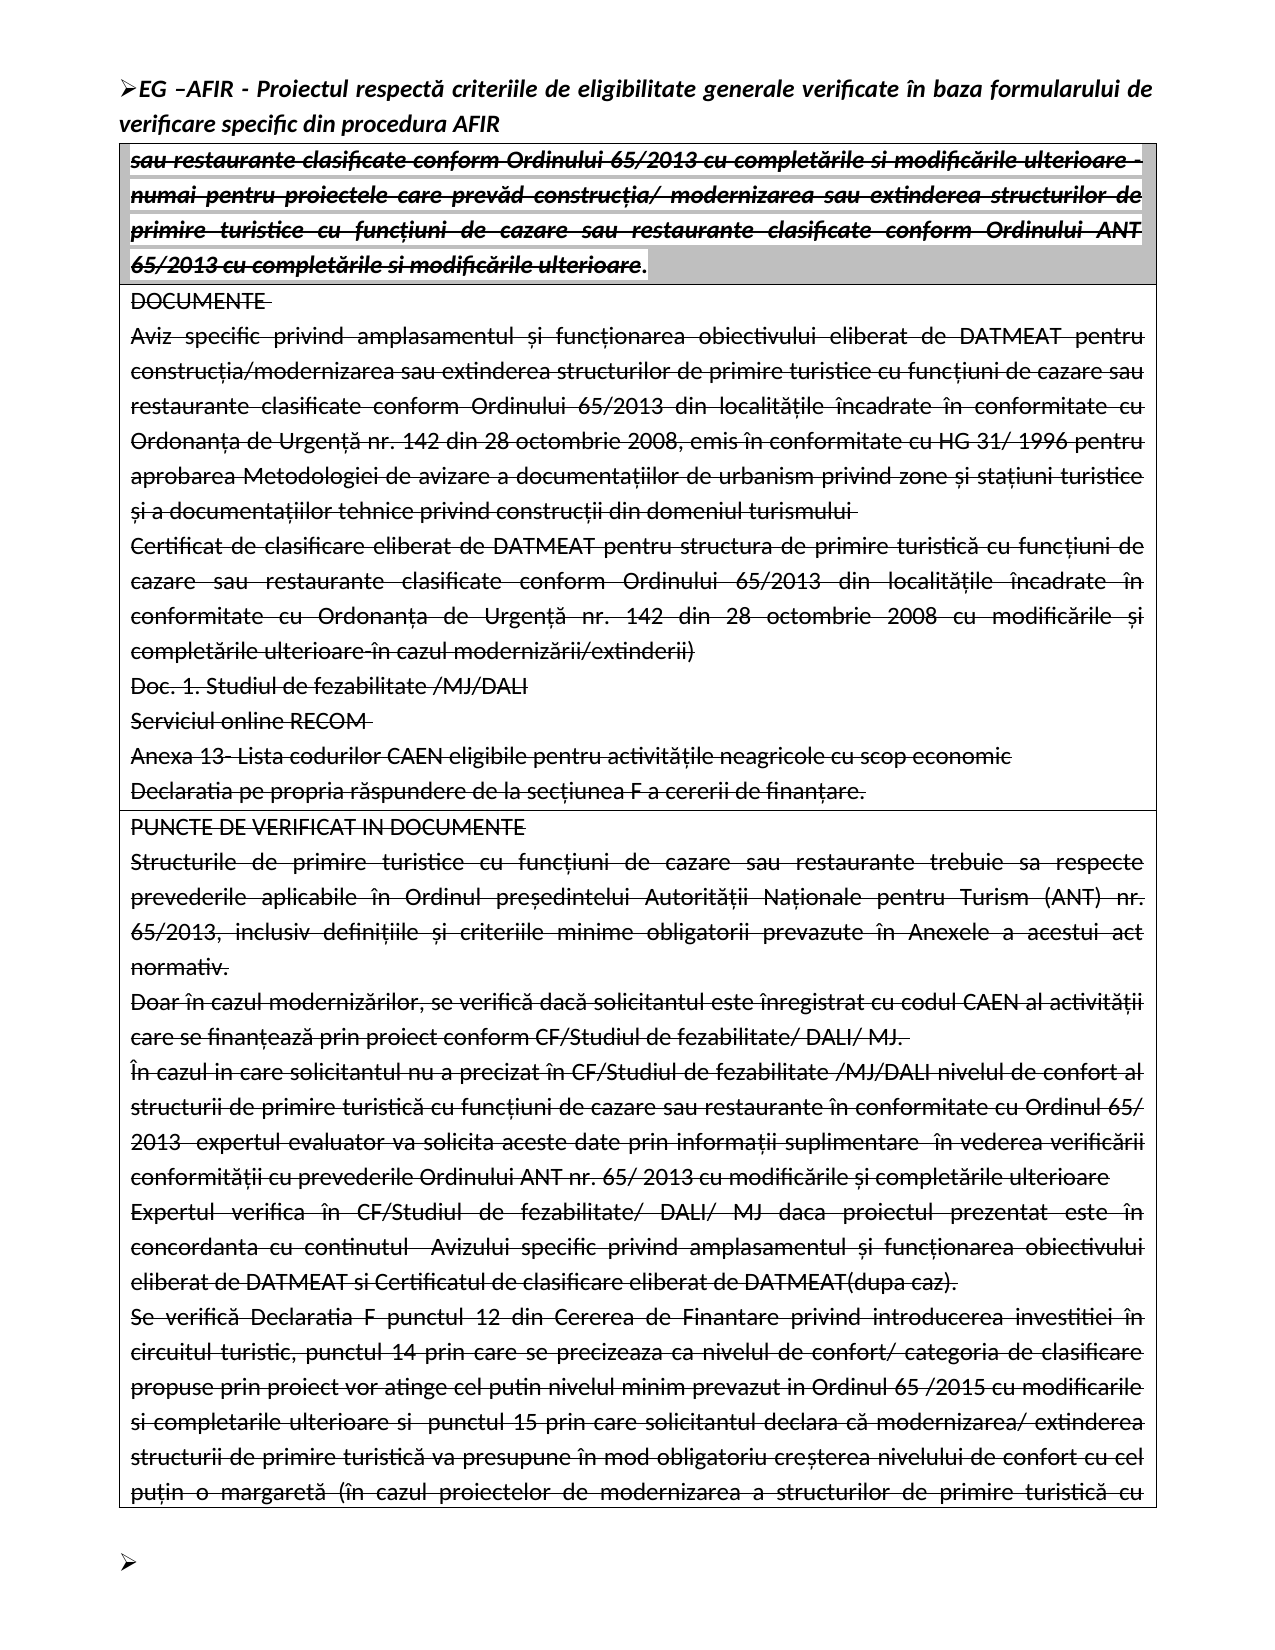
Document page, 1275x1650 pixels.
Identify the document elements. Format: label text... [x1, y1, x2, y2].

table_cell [120, 811, 1156, 1507]
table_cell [120, 144, 1156, 284]
table_cell DOCUMENTE Aviz specific privind amplasamentul şi funcţionarea obiectivului eliberat de DATMEAT pentru construcţia/modernizarea sau extinderea structurilor de primire turistice cu funcțiuni de cazare sau restaurante clasificate conform Ordinului 65/2013 din localităţile încadrate în conformitate cu Ordonanţa de Urgenţă nr. 142 din 28 octombrie 2008, emis în conformitate cu HG 31/ 1996 pentru aprobarea Metodologiei de avizare a documentaţiilor de urbanism privind zone şi staţiuni turistice şi a documentaţiilor tehnice privind construcţii din domeniul turismului Certificat de clasificare eliberat de DATMEAT pentru structura de primire turistică cu funcțiuni de cazare sau restaurante clasificate conform Ordinului 65/2013 din localităţile încadrate în conformitate cu Ordonanţa de Urgenţă nr. 142 din 28 octombrie 2008 cu modificările şi completările ulterioare-în cazul modernizării/extinderii) Doc. 1. Studiul de fezabilitate /MJ/DALI Serviciul online RECOM Anexa 13- Lista codurilor CAEN eligibile pentru activitățile neagricole cu scop economic Declaratia pe propria răspundere de la secțiunea F a cererii de finanţare. [120, 285, 1156, 810]
